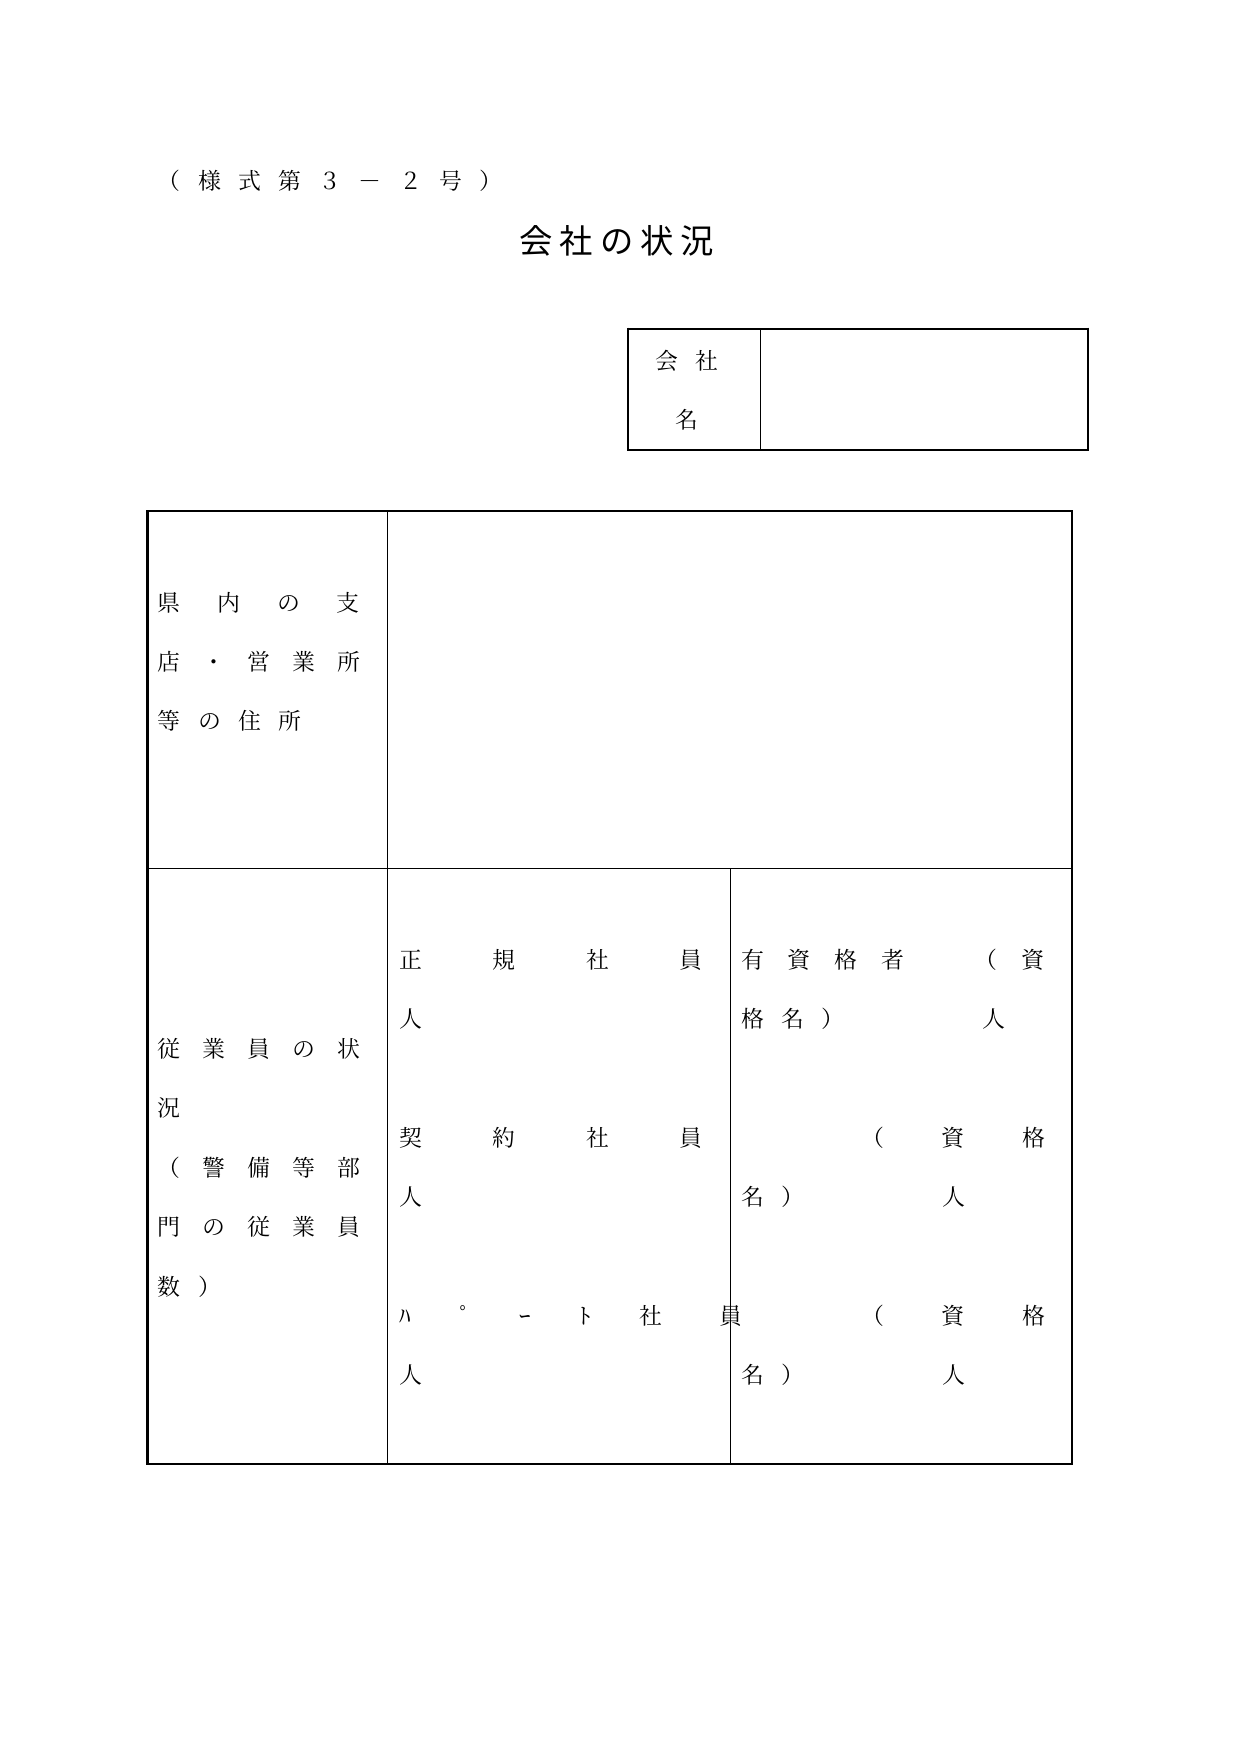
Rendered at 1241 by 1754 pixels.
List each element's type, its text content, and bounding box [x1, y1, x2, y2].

table_header 会社名 [629, 330, 760, 448]
table_header 県内の支店・営業所等の住所 [149, 512, 387, 868]
text 会社の状況 [158, 209, 1082, 268]
table_header [388, 512, 1071, 868]
table_cell 従業員の状況 （警備等部門の従業員数） [149, 869, 387, 1463]
text （様式第３－２号） [158, 149, 1082, 209]
table_header [761, 330, 1087, 448]
table_cell 有資格者 （資格名） 人 （資格名） 人 （資格名） 人 [731, 869, 1071, 1463]
table_cell 正規社員 人 契約社員 人 ﾊﾟｰﾄ社員 人 [388, 869, 730, 1463]
